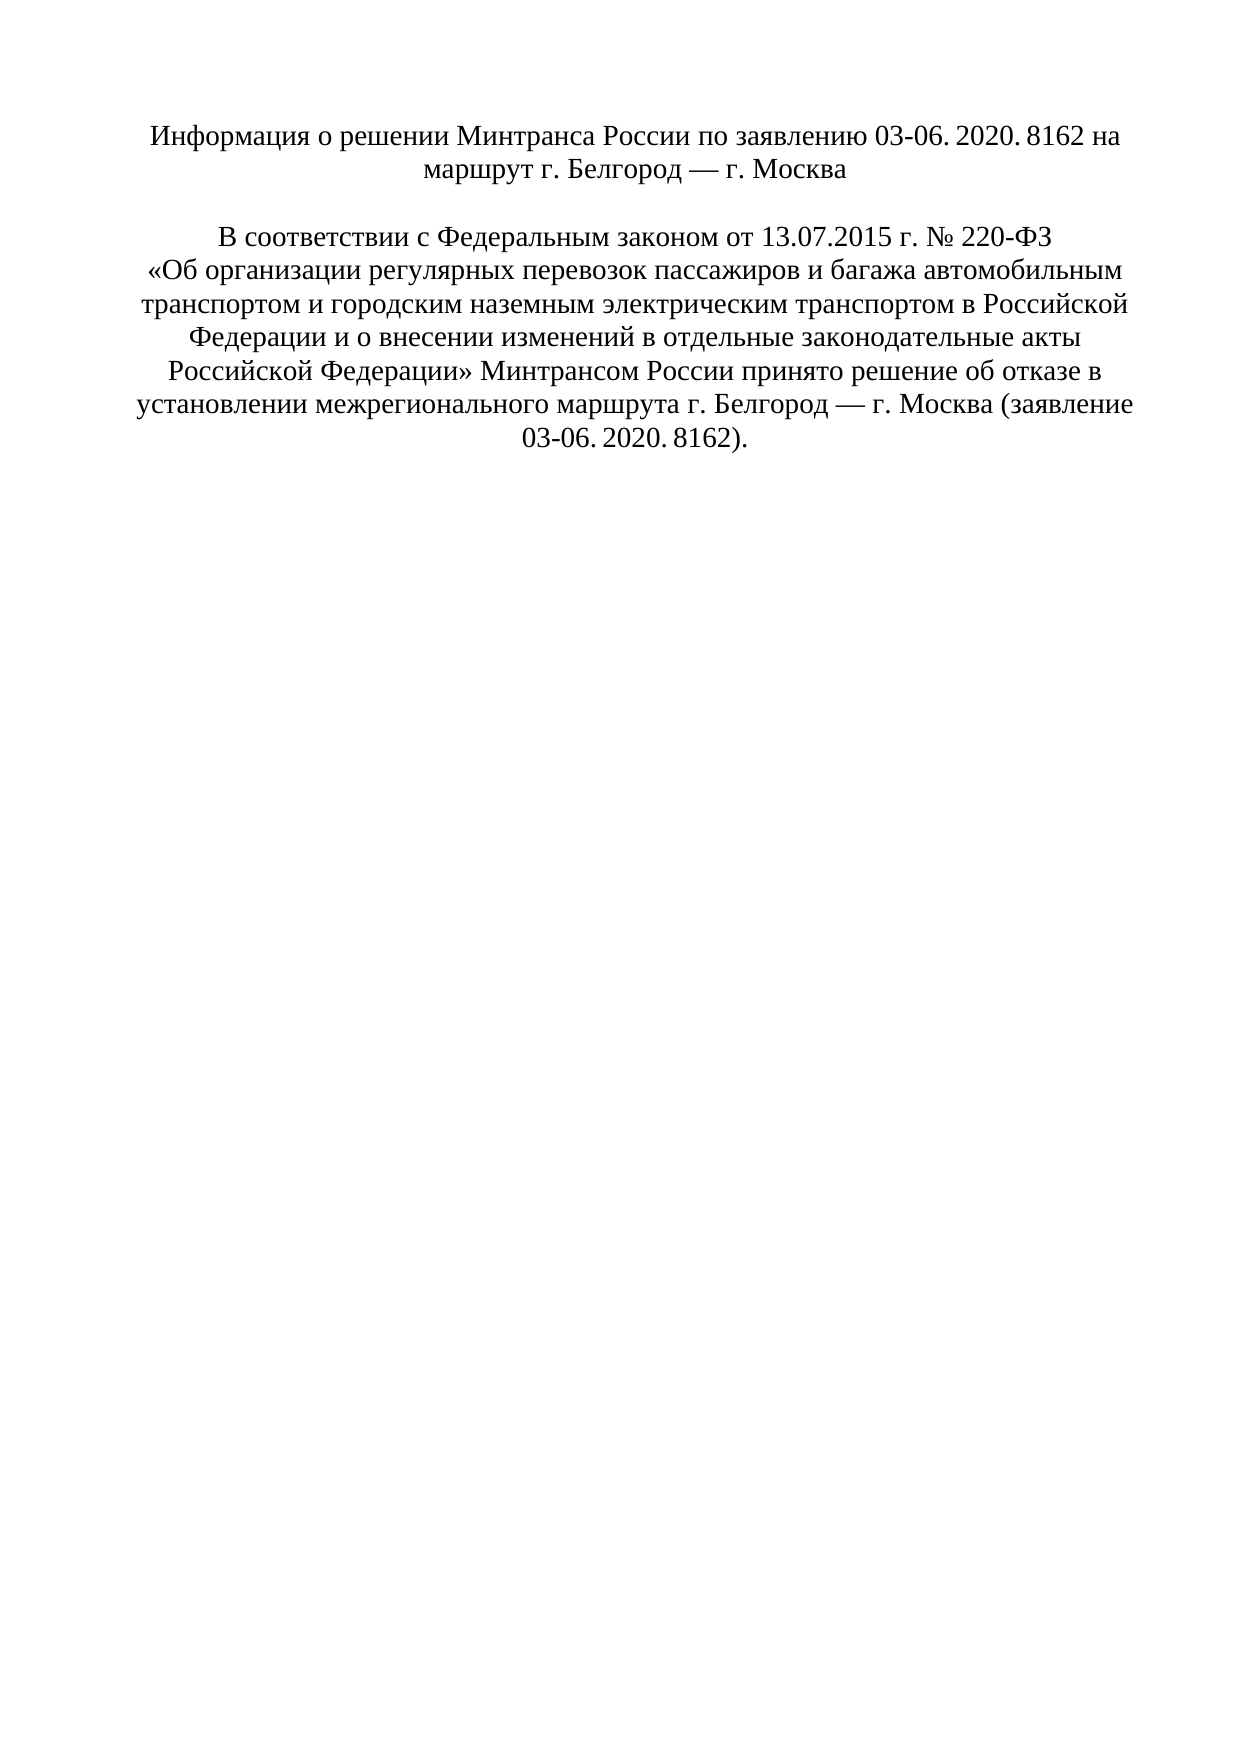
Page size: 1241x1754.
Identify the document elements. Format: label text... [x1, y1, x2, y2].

text В соответствии с Федеральным законом от 13.07.2015 г. № 220-ФЗ «Об организации регулярных перевозок пассажиров и багажа автомобильным транспортом и городским наземным электрическим транспортом в Российской Федерации и о внесении изменений в отдельные законодательные акты Российской Федерации» Минтрансом России принято решение об отказе в установлении межрегионального маршрута г. Белгород — г. Москва (заявление 03-06. 2020. 8162). [118, 219, 1152, 453]
text Информация о решении Минтранса России по заявлению 03-06. 2020. 8162 на маршрут г. Белгород — г. Москва [118, 118, 1152, 185]
